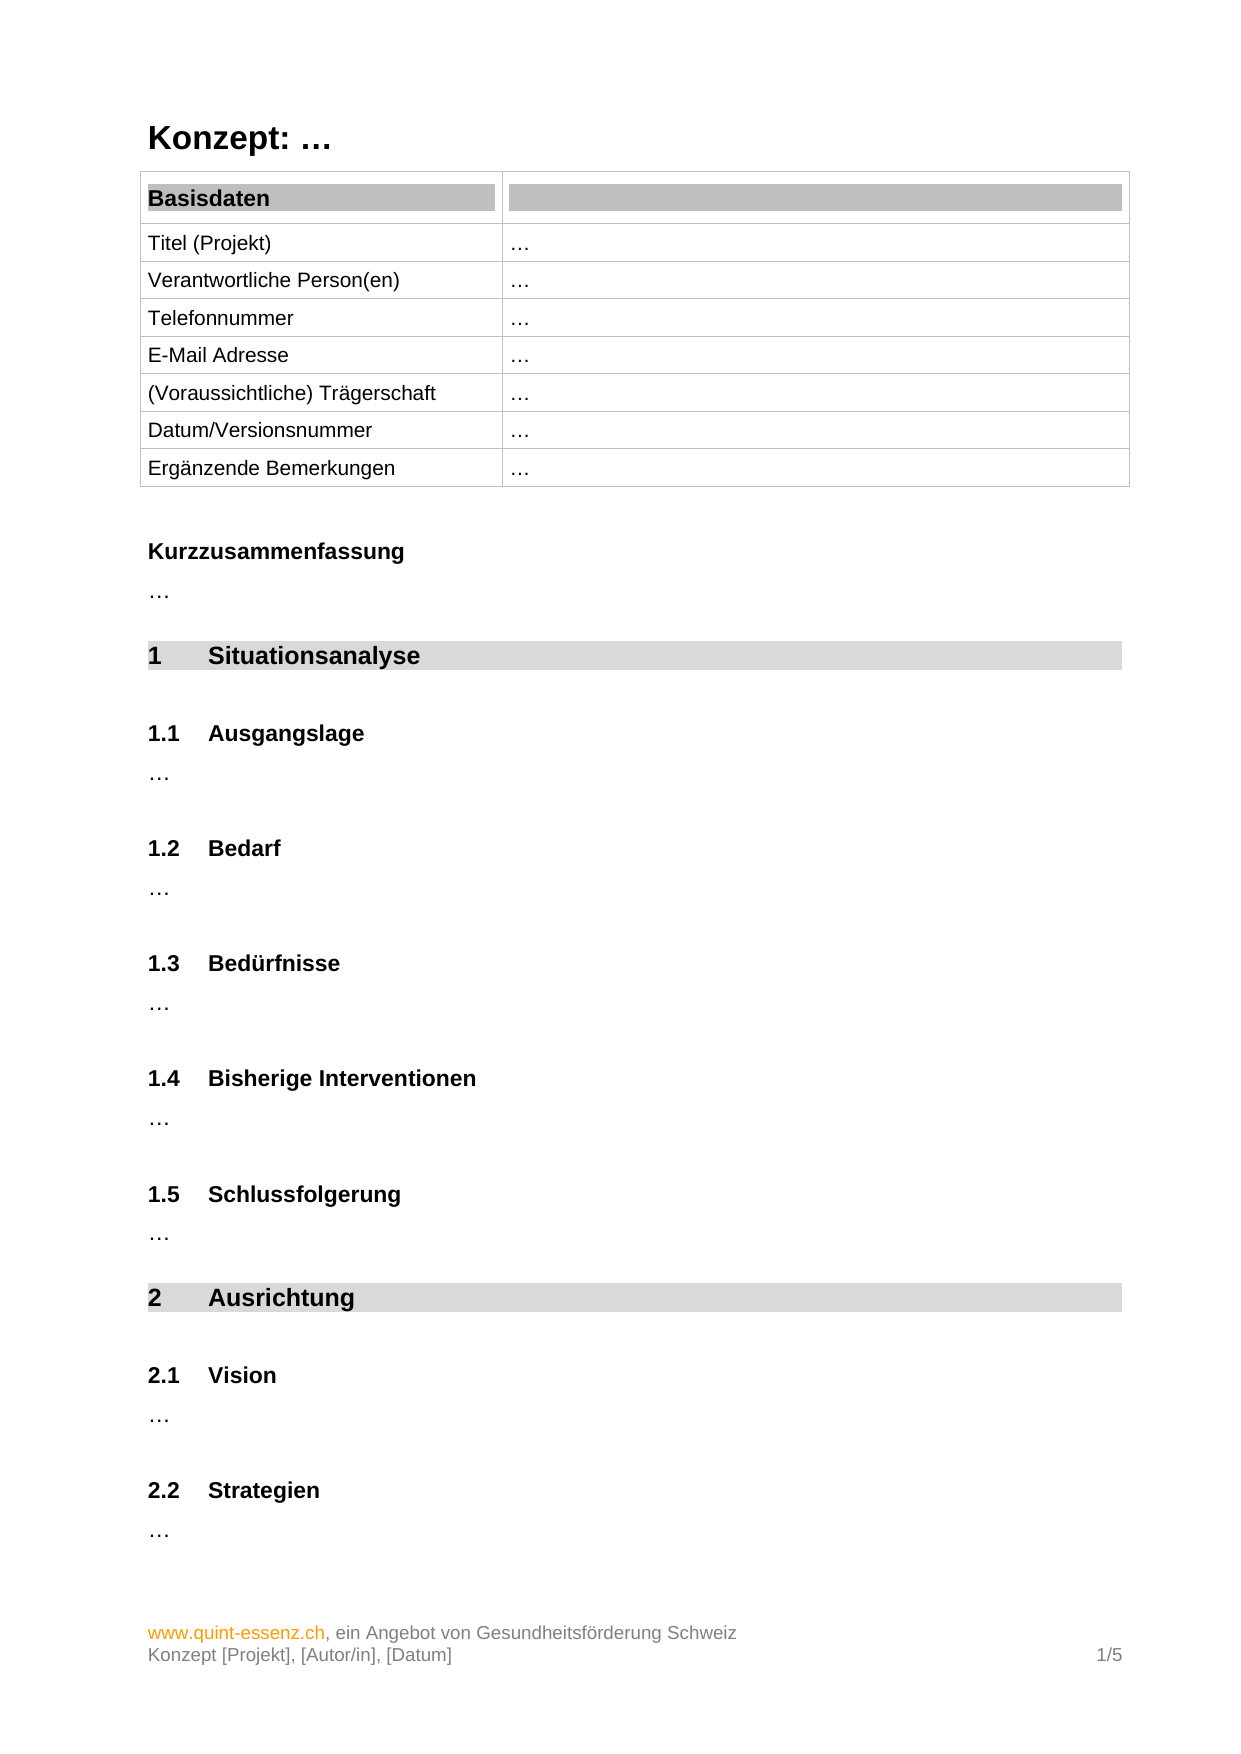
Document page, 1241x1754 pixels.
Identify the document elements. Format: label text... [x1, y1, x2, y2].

text … [148, 758, 1122, 785]
table_cell … [503, 299, 1129, 336]
table_cell E-Mail Adresse [141, 337, 502, 373]
table_cell (Voraussichtliche) Trägerschaft [141, 374, 502, 411]
table_cell … [503, 337, 1129, 373]
subtitle Schlussfolgerung [148, 1181, 1122, 1207]
text … [148, 874, 1122, 900]
text … [148, 1219, 1122, 1246]
text … [148, 1104, 1122, 1131]
subtitle Kurzzusammenfassung [148, 538, 1122, 564]
text Konzept: … [148, 118, 1122, 157]
table_header Basisdaten [141, 172, 502, 223]
subtitle Bedarf [148, 835, 1122, 861]
subtitle Situationsanalyse [148, 641, 1122, 670]
subtitle Bedürfnisse [148, 950, 1122, 976]
table_cell Telefonnummer [141, 299, 502, 336]
table_header [503, 172, 1129, 223]
table_cell Verantwortliche Person(en) [141, 262, 502, 298]
table_cell Titel (Projekt) [141, 224, 502, 261]
subtitle Ausgangslage [148, 720, 1122, 746]
table_cell … [503, 374, 1129, 411]
table_cell … [503, 262, 1129, 298]
text … [148, 1516, 1122, 1542]
subtitle Strategien [148, 1477, 1122, 1503]
text … [148, 989, 1122, 1015]
subtitle Vision [148, 1362, 1122, 1388]
text … [148, 1401, 1122, 1427]
table_cell Ergänzende Bemerkungen [141, 449, 502, 486]
table_cell … [503, 224, 1129, 261]
text … [148, 577, 1122, 603]
table_cell … [503, 449, 1129, 486]
subtitle Ausrichtung [148, 1283, 1122, 1312]
table_cell … [503, 412, 1129, 448]
table_cell Datum/Versionsnummer [141, 412, 502, 448]
subtitle Bisherige Interventionen [148, 1065, 1122, 1092]
